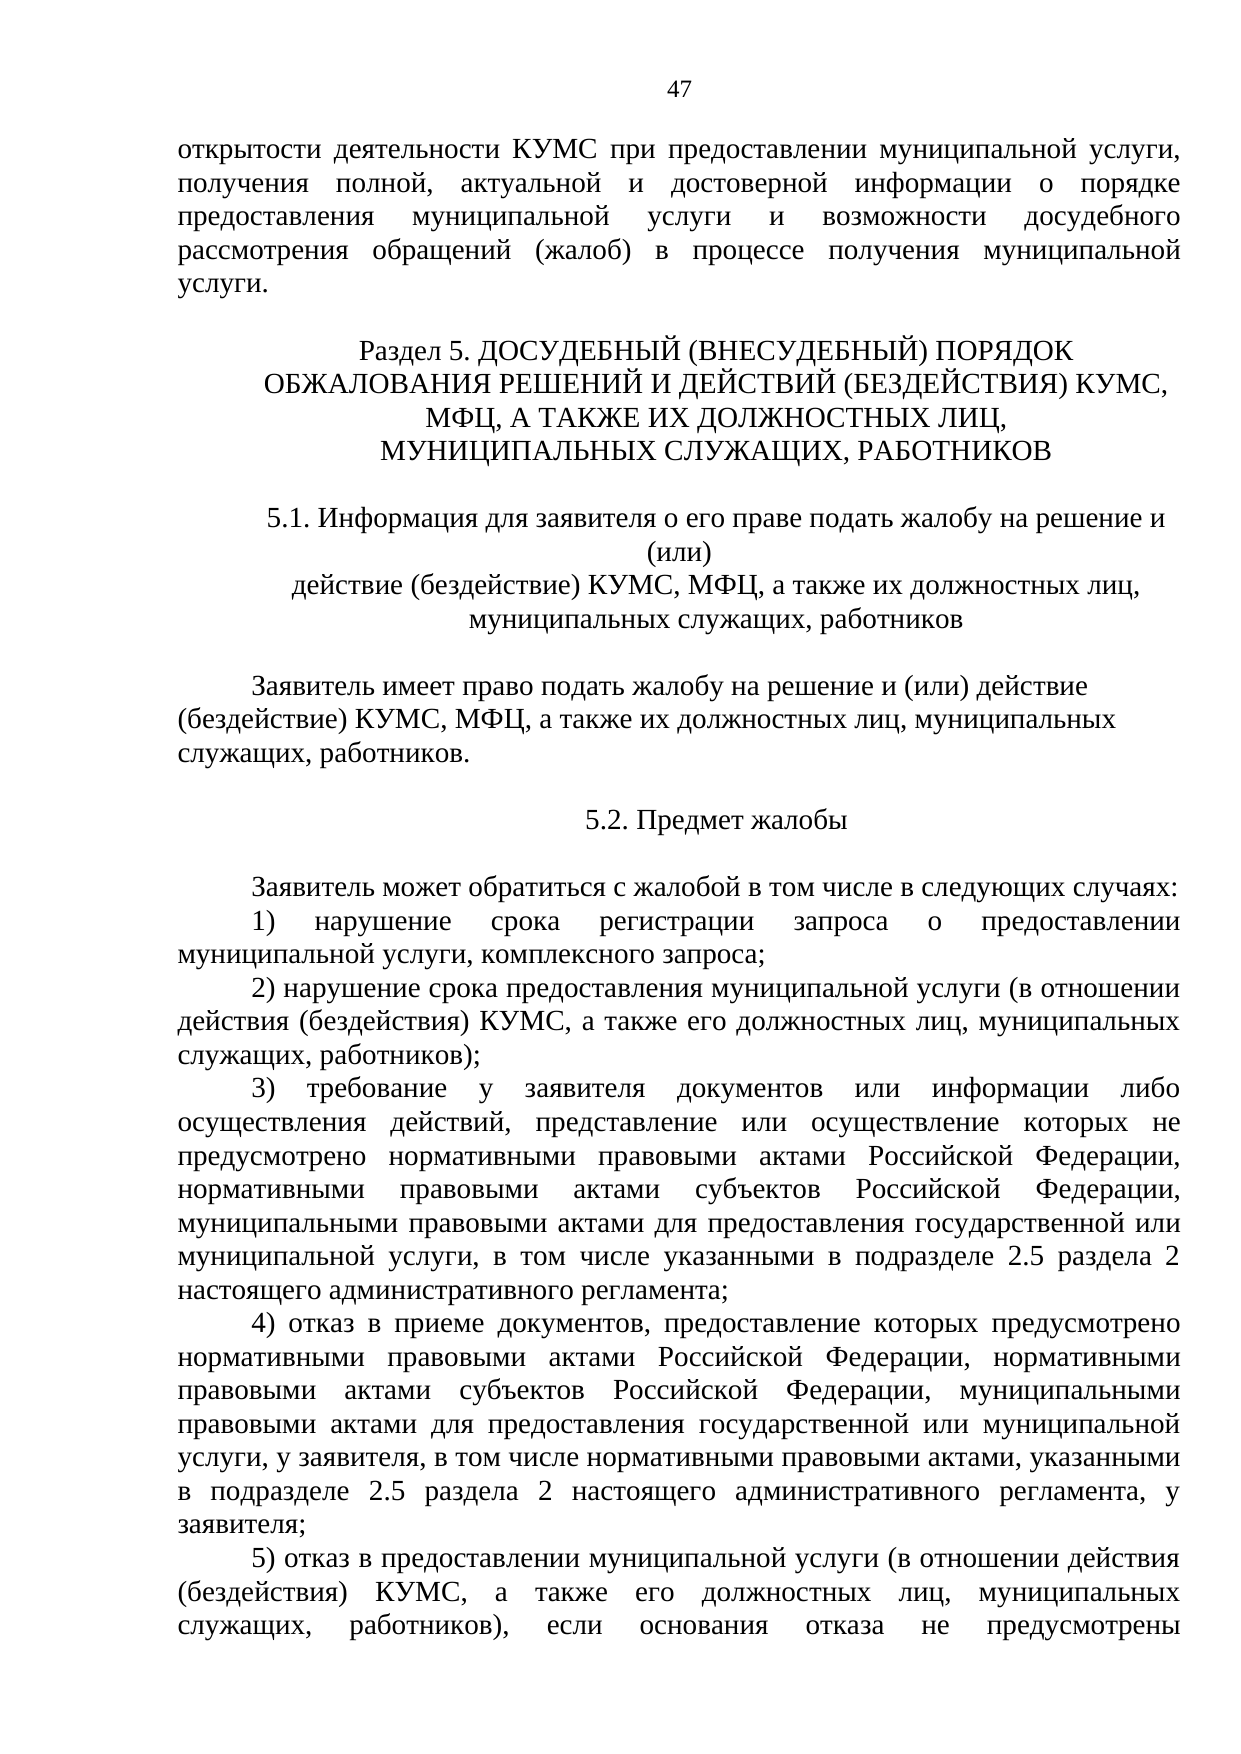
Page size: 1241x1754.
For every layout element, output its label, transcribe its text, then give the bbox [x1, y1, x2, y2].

text 2) нарушение срока предоставления муниципальной услуги (в отношении действия (бездействия) КУМС, а также его должностных лиц, муниципальных служащих, работников); [177, 970, 1181, 1071]
text Раздел 5. ДОСУДЕБНЫЙ (ВНЕСУДЕБНЫЙ) ПОРЯДОК [177, 333, 1181, 366]
text 1) нарушение срока регистрации запроса о предоставлении муниципальной услуги, комплексного запроса; [177, 903, 1181, 970]
text МФЦ, А ТАКЖЕ ИХ ДОЛЖНОСТНЫХ ЛИЦ, [177, 400, 1181, 433]
text муниципальных служащих, работников [177, 601, 1181, 634]
text 5.1. Информация для заявителя о его праве подать жалобу на решение и (или) [177, 500, 1181, 567]
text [177, 1540, 1181, 1641]
text 5.2. Предмет жалобы [177, 802, 1181, 836]
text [177, 131, 1181, 299]
text 4) отказ в приеме документов, предоставление которых предусмотрено нормативными правовыми актами Российской Федерации, нормативными правовыми актами субъектов Российской Федерации, муниципальными правовыми актами для предоставления государственной или муниципальной услуги, у заявителя, в том числе нормативными правовыми актами, указанными в подразделе 2.5 раздела 2 настоящего административного регламента, у заявителя; [177, 1305, 1181, 1540]
text ОБЖАЛОВАНИЯ РЕШЕНИЙ И ДЕЙСТВИЙ (БЕЗДЕЙСТВИЯ) КУМС, [177, 366, 1181, 400]
text действие (бездействие) КУМС, МФЦ, а также их должностных лиц, [177, 567, 1181, 601]
text 3) требование у заявителя документов или информации либо осуществления действий, представление или осуществление которых не предусмотрено нормативными правовыми актами Российской Федерации, нормативными правовыми актами субъектов Российской Федерации, муниципальными правовыми актами для предоставления государственной или муниципальной услуги, в том числе указанными в подразделе 2.5 раздела 2 настоящего административного регламента; [177, 1071, 1181, 1305]
text Заявитель имеет право подать жалобу на решение и (или) действие (бездействие) КУМС, МФЦ, а также их должностных лиц, муниципальных служащих, работников. [177, 668, 1181, 769]
text Заявитель может обратиться с жалобой в том числе в следующих случаях: [177, 869, 1181, 903]
text МУНИЦИПАЛЬНЫХ СЛУЖАЩИХ, РАБОТНИКОВ [177, 433, 1181, 467]
